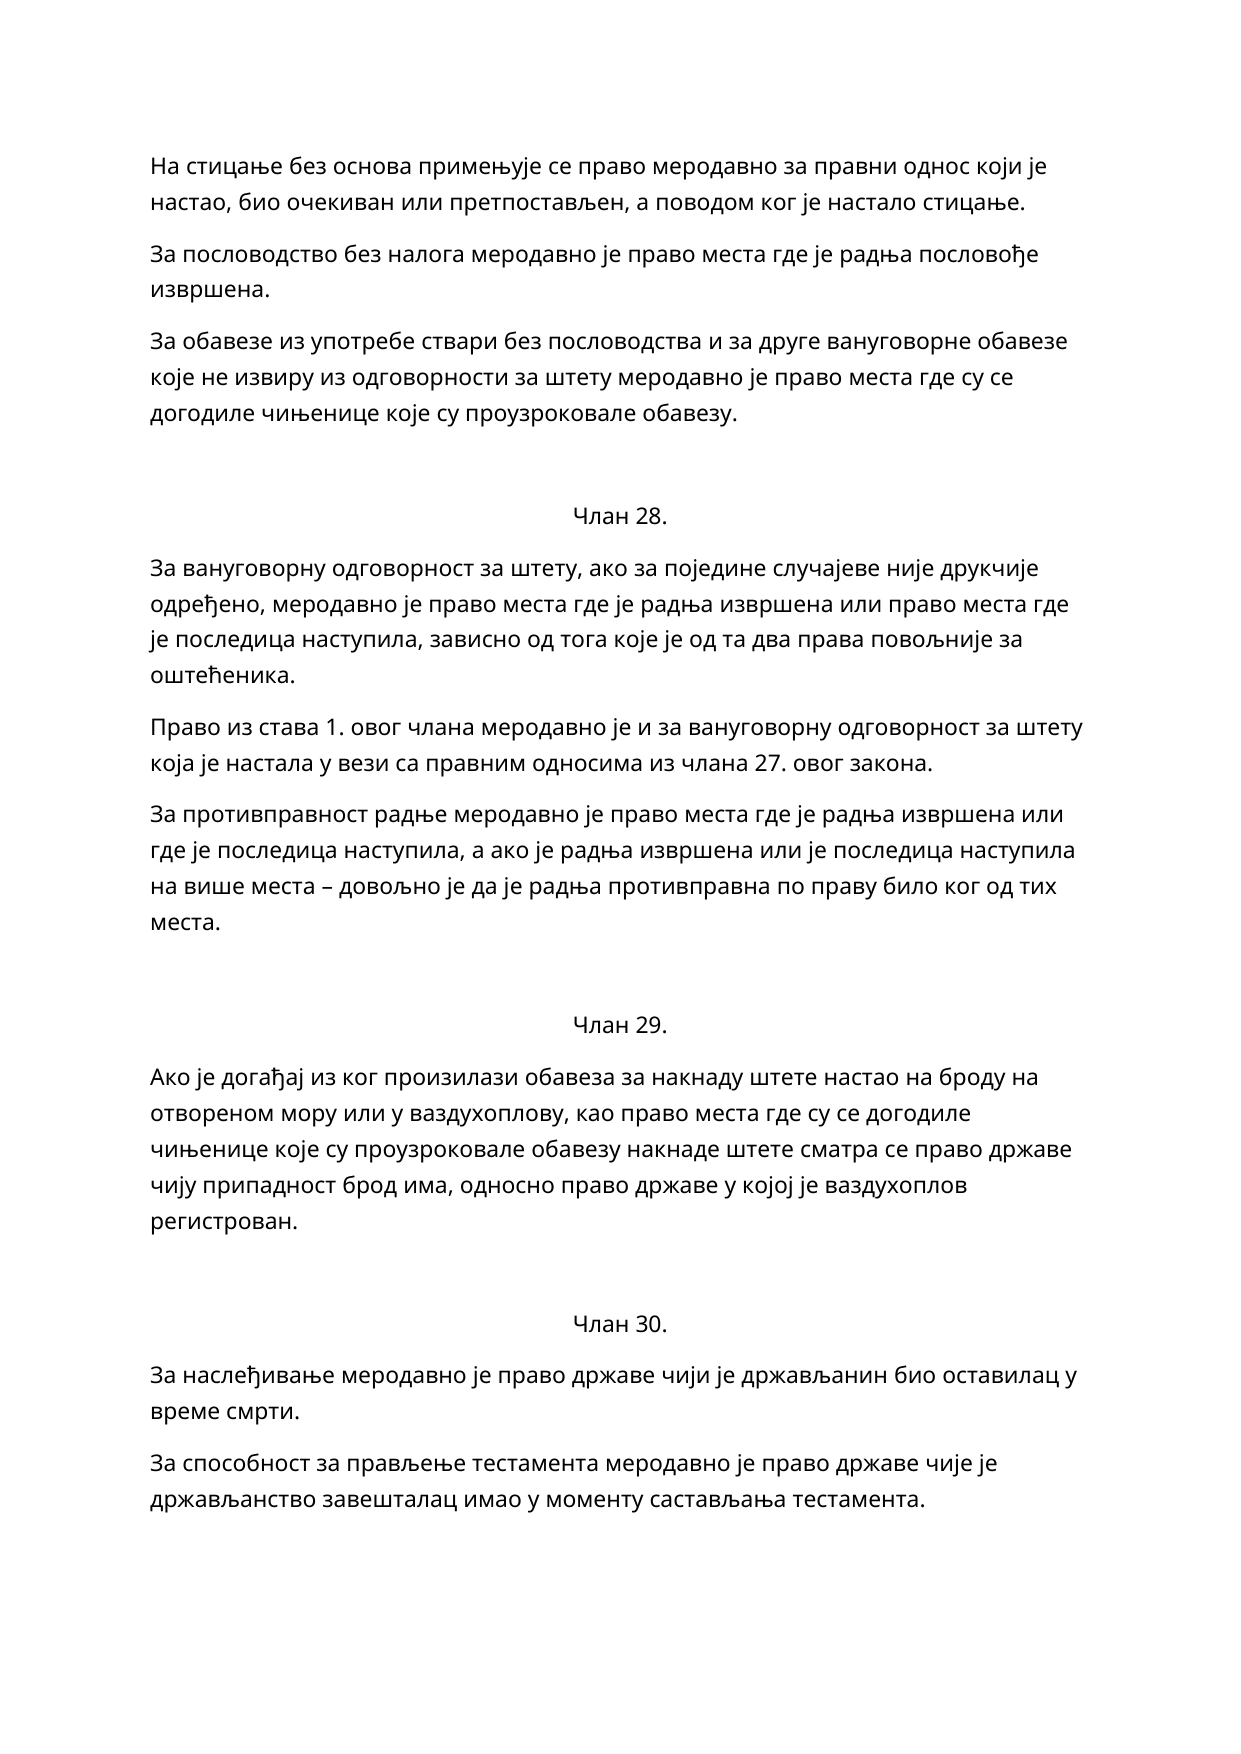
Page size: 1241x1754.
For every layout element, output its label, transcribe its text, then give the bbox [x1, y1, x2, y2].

text Ако је догађај из ког произилази обавеза за накнаду штете настао на броду на отвореном мору или у ваздухоплову, као право места где су се догодиле чињенице које су проузроковале обавезу накнаде штете сматра се право државе чију припадност брод има, односно право државе у којој је ваздухоплов регистрован. [150, 1061, 1090, 1236]
text Члан 29. [150, 1009, 1090, 1041]
text Право из става 1. овог члана меродавно је и за вануговорну одговорност за штету која је настала у вези са правним односима из члана 27. овог закона. [150, 711, 1090, 778]
text За обавезе из употребе ствари без пословодства и за друге вануговорне обавезе које не извиру из одговорности за штету меродавно је право места где су се догодиле чињенице које су проузроковале обавезу. [150, 325, 1090, 428]
text За способност за прављење тестамента меродавно је право државе чије је држављанство завешталац имао у моменту састављања тестамента. [150, 1447, 1090, 1514]
text За пословодство без налога меродавно је право места где је радња пословође извршена. [150, 237, 1090, 305]
text За вануговорну одговорност за штету, ако за поједине случајеве није друкчије одређено, меродавно је право места где је радња извршена или право места где је последица наступила, зависно од тога које је од та два права повољније за оштећеника. [150, 552, 1090, 691]
text За наслеђивање меродавно је право државе чији је држављанин био оставилац у време смрти. [150, 1359, 1090, 1427]
text На стицање без основа примењује се право меродавно за правни однос који је настао, био очекиван или претпостављен, а поводом ког је настало стицање. [150, 150, 1090, 217]
text Члан 28. [150, 500, 1090, 531]
text За противправност радње меродавно је право места где је радња извршена или где је последица наступила, а ако је радња извршена или је последица наступила на више места – довољно је да је радња противправна по праву било ког од тих места. [150, 798, 1090, 937]
text Члан 30. [150, 1308, 1090, 1339]
